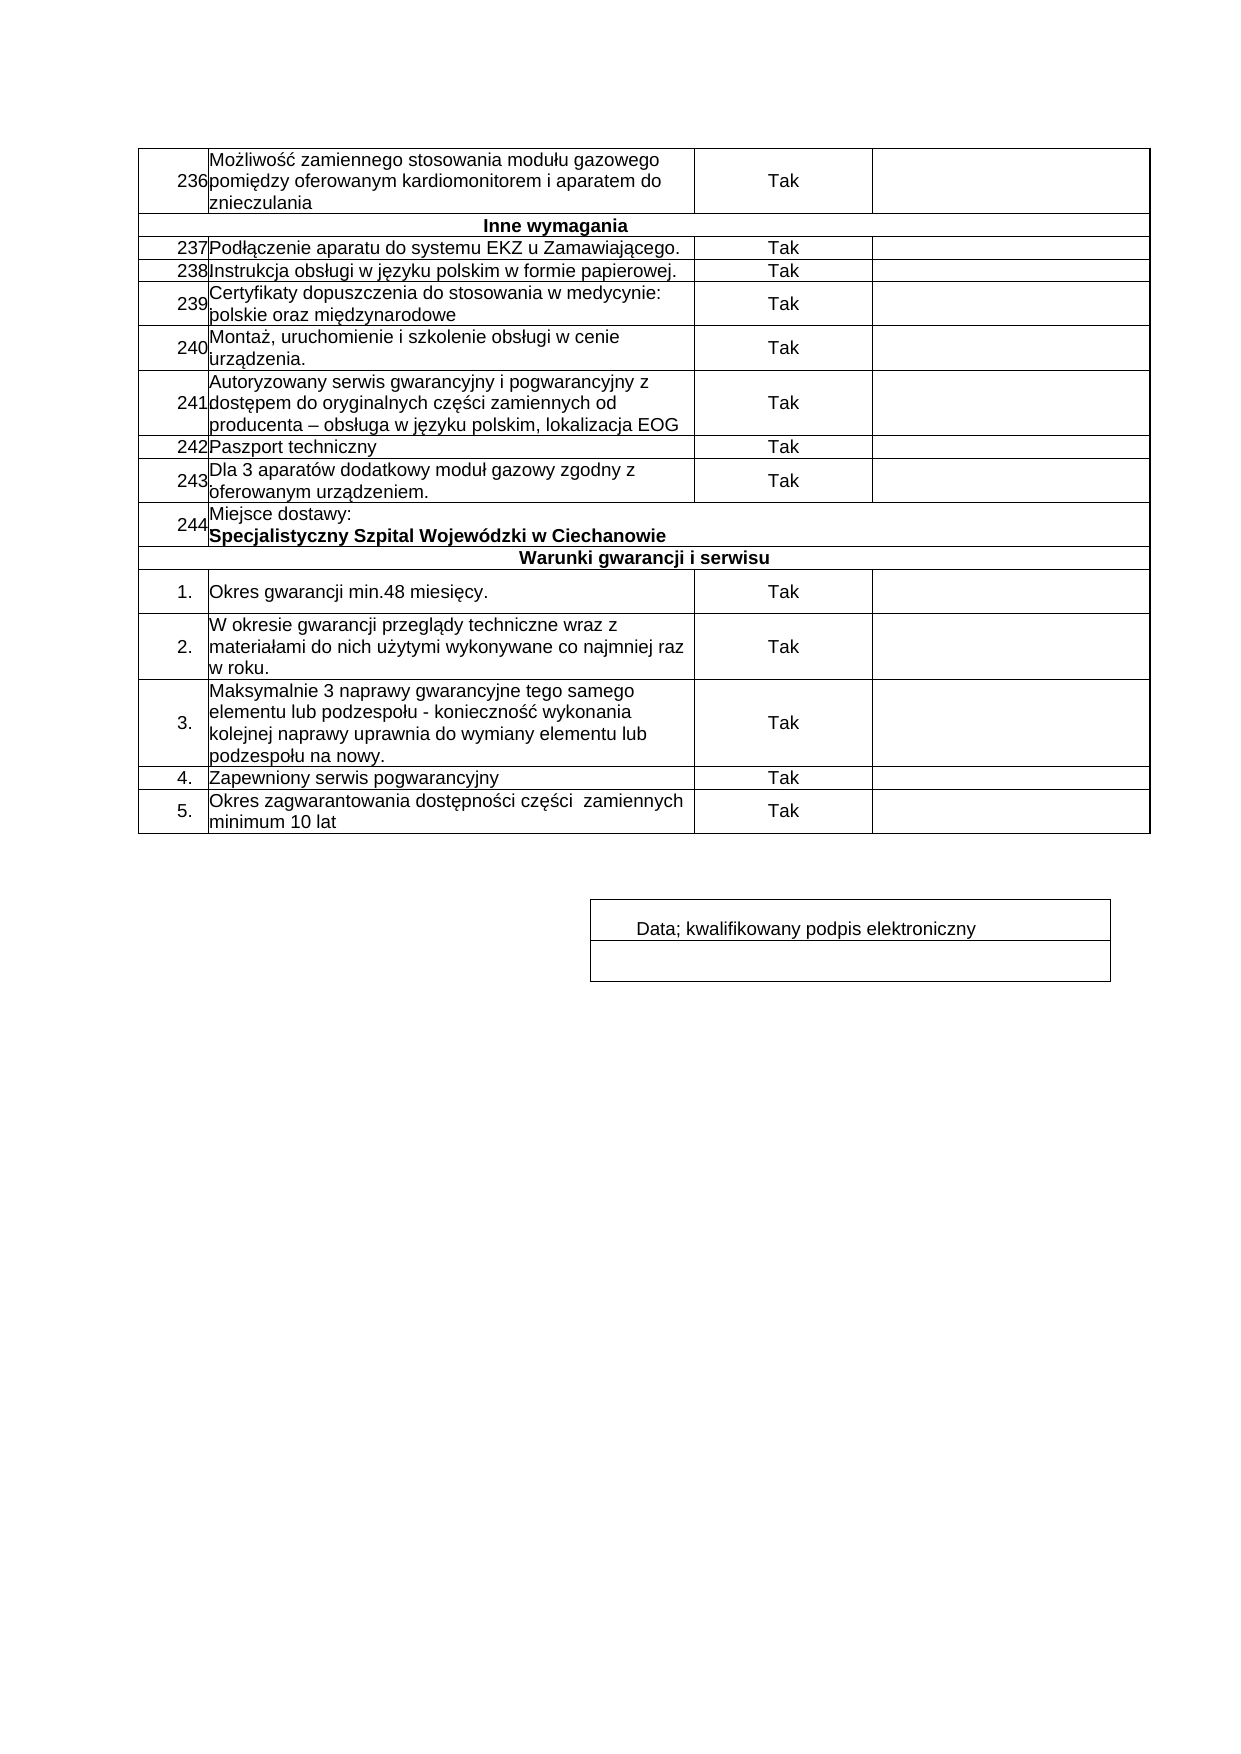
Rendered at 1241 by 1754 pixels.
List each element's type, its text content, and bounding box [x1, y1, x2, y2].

table_cell Paszport techniczny [209, 436, 694, 458]
table_cell [139, 436, 208, 458]
table_cell Inne wymagania [139, 214, 1149, 236]
table_cell [139, 149, 208, 213]
table_cell Okres gwarancji min.48 miesięcy. [209, 570, 694, 613]
table_cell [139, 503, 208, 546]
table_cell [139, 570, 208, 613]
table_cell [873, 149, 1149, 213]
table_cell [139, 790, 208, 833]
table_cell Okres zagwarantowania dostępności części zamiennych minimum 10 lat [209, 790, 694, 833]
table_cell Tak [695, 371, 872, 435]
table_cell [873, 326, 1149, 369]
table_cell [591, 941, 1110, 981]
table_cell Zapewniony serwis pogwarancyjny [209, 767, 694, 788]
table_cell [139, 237, 208, 258]
table_cell Warunki gwarancji i serwisu [139, 547, 1149, 569]
table_cell [873, 436, 1149, 458]
table_cell [873, 767, 1149, 788]
table_cell Tak [695, 326, 872, 369]
table_cell W okresie gwarancji przeglądy techniczne wraz z materiałami do nich użytymi wykonywane co najmniej raz w roku. [209, 614, 694, 679]
table_cell [139, 282, 208, 325]
table_cell Tak [695, 680, 872, 766]
table_cell [139, 614, 208, 679]
table_cell [873, 680, 1149, 766]
table_cell Tak [695, 436, 872, 458]
table_cell Możliwość zamiennego stosowania modułu gazowego pomiędzy oferowanym kardiomonitorem i aparatem do znieczulania [209, 149, 694, 213]
table_cell Dla 3 aparatów dodatkowy moduł gazowy zgodny z oferowanym urządzeniem. [209, 459, 694, 502]
table_cell [139, 680, 208, 766]
table_cell [873, 614, 1149, 679]
table_cell Autoryzowany serwis gwarancyjny i pogwarancyjny z dostępem do oryginalnych części zamiennych od producenta – obsługa w języku polskim, lokalizacja EOG [209, 371, 694, 435]
table_cell [873, 371, 1149, 435]
table_cell [873, 570, 1149, 613]
table_cell [873, 790, 1149, 833]
table_cell [139, 767, 208, 788]
table_cell Maksymalnie 3 naprawy gwarancyjne tego samego elementu lub podzespołu - konieczność wykonania kolejnej naprawy uprawnia do wymiany elementu lub podzespołu na nowy. [209, 680, 694, 766]
table_cell Tak [695, 237, 872, 258]
table_cell [873, 260, 1149, 281]
table_header Data; kwalifikowany podpis elektroniczny [591, 900, 1110, 940]
table_cell Tak [695, 282, 872, 325]
table_cell Tak [695, 790, 872, 833]
table_cell Tak [695, 614, 872, 679]
table_cell Tak [695, 459, 872, 502]
table_cell [139, 260, 208, 281]
table_cell [873, 237, 1149, 258]
table_cell Miejsce dostawy: Specjalistyczny Szpital Wojewódzki w Ciechanowie [209, 503, 1149, 546]
table_cell [139, 371, 208, 435]
table_cell Tak [695, 570, 872, 613]
table_cell Tak [695, 260, 872, 281]
table_cell Tak [695, 767, 872, 788]
table_cell [873, 282, 1149, 325]
table_cell Tak [695, 149, 872, 213]
table_cell [873, 459, 1149, 502]
table_cell Podłączenie aparatu do systemu EKZ u Zamawiającego. [209, 237, 694, 258]
table_cell Certyfikaty dopuszczenia do stosowania w medycynie: polskie oraz międzynarodowe [209, 282, 694, 325]
table_cell [139, 459, 208, 502]
table_cell Montaż, uruchomienie i szkolenie obsługi w cenie urządzenia. [209, 326, 694, 369]
table_cell [139, 326, 208, 369]
table_cell Instrukcja obsługi w języku polskim w formie papierowej. [209, 260, 694, 281]
